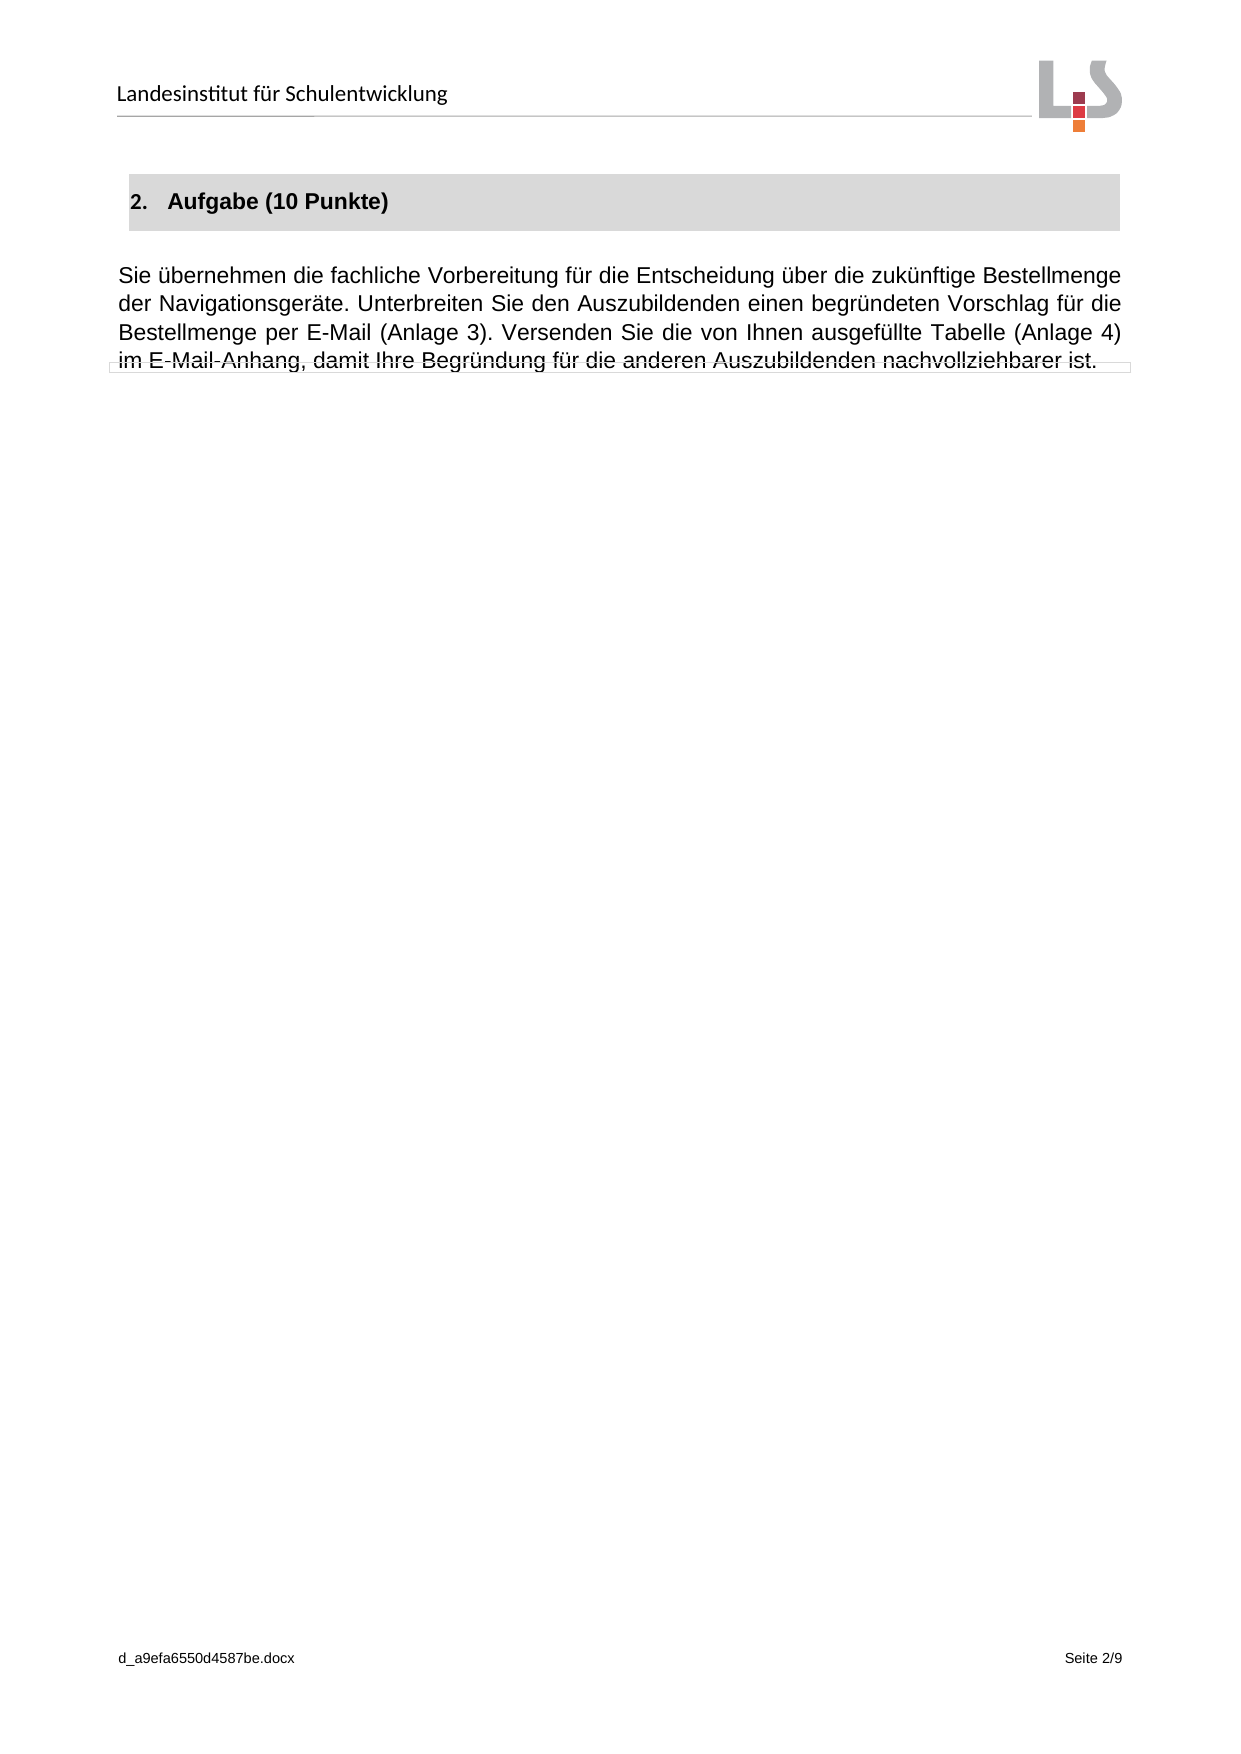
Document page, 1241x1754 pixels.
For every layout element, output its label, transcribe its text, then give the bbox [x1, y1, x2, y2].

list Aufgabe (10 Punkte) [130, 176, 1119, 230]
text Sie übernehmen die fachliche Vorbereitung für die Entscheidung über die zukünftige Bestellmenge der Navigationsgeräte. Unterbreiten Sie den Auszubildenden einen begründeten Vorschlag für die Bestellmenge per E-Mail (Anlage 3). Versenden Sie die von Ihnen ausgefüllte Tabelle (Anlage 4) im E-Mail-Anhang, damit Ihre Begründung für die anderen Auszubildenden nachvollziehbarer ist. [118, 262, 1122, 362]
